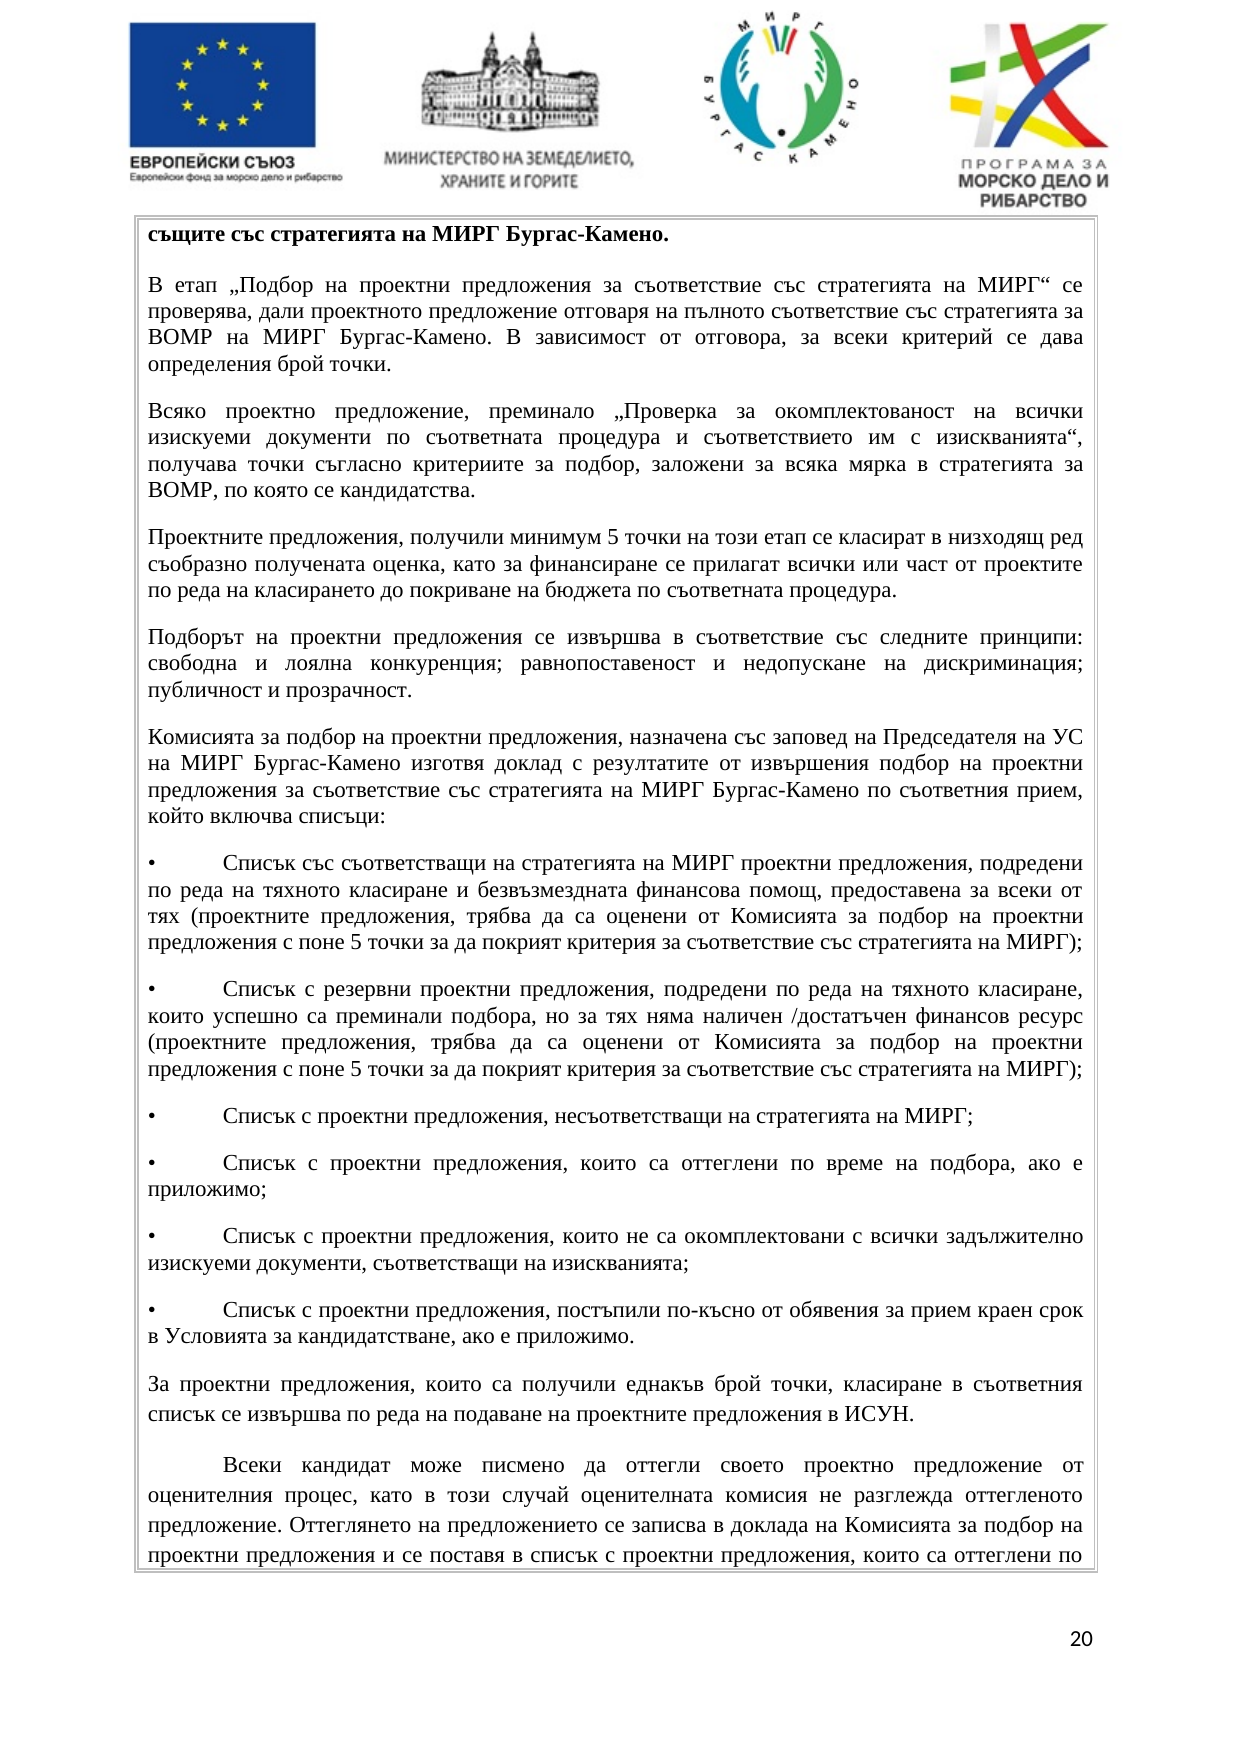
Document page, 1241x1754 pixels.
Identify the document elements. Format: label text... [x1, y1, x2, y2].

picture [117, 0, 1123, 215]
